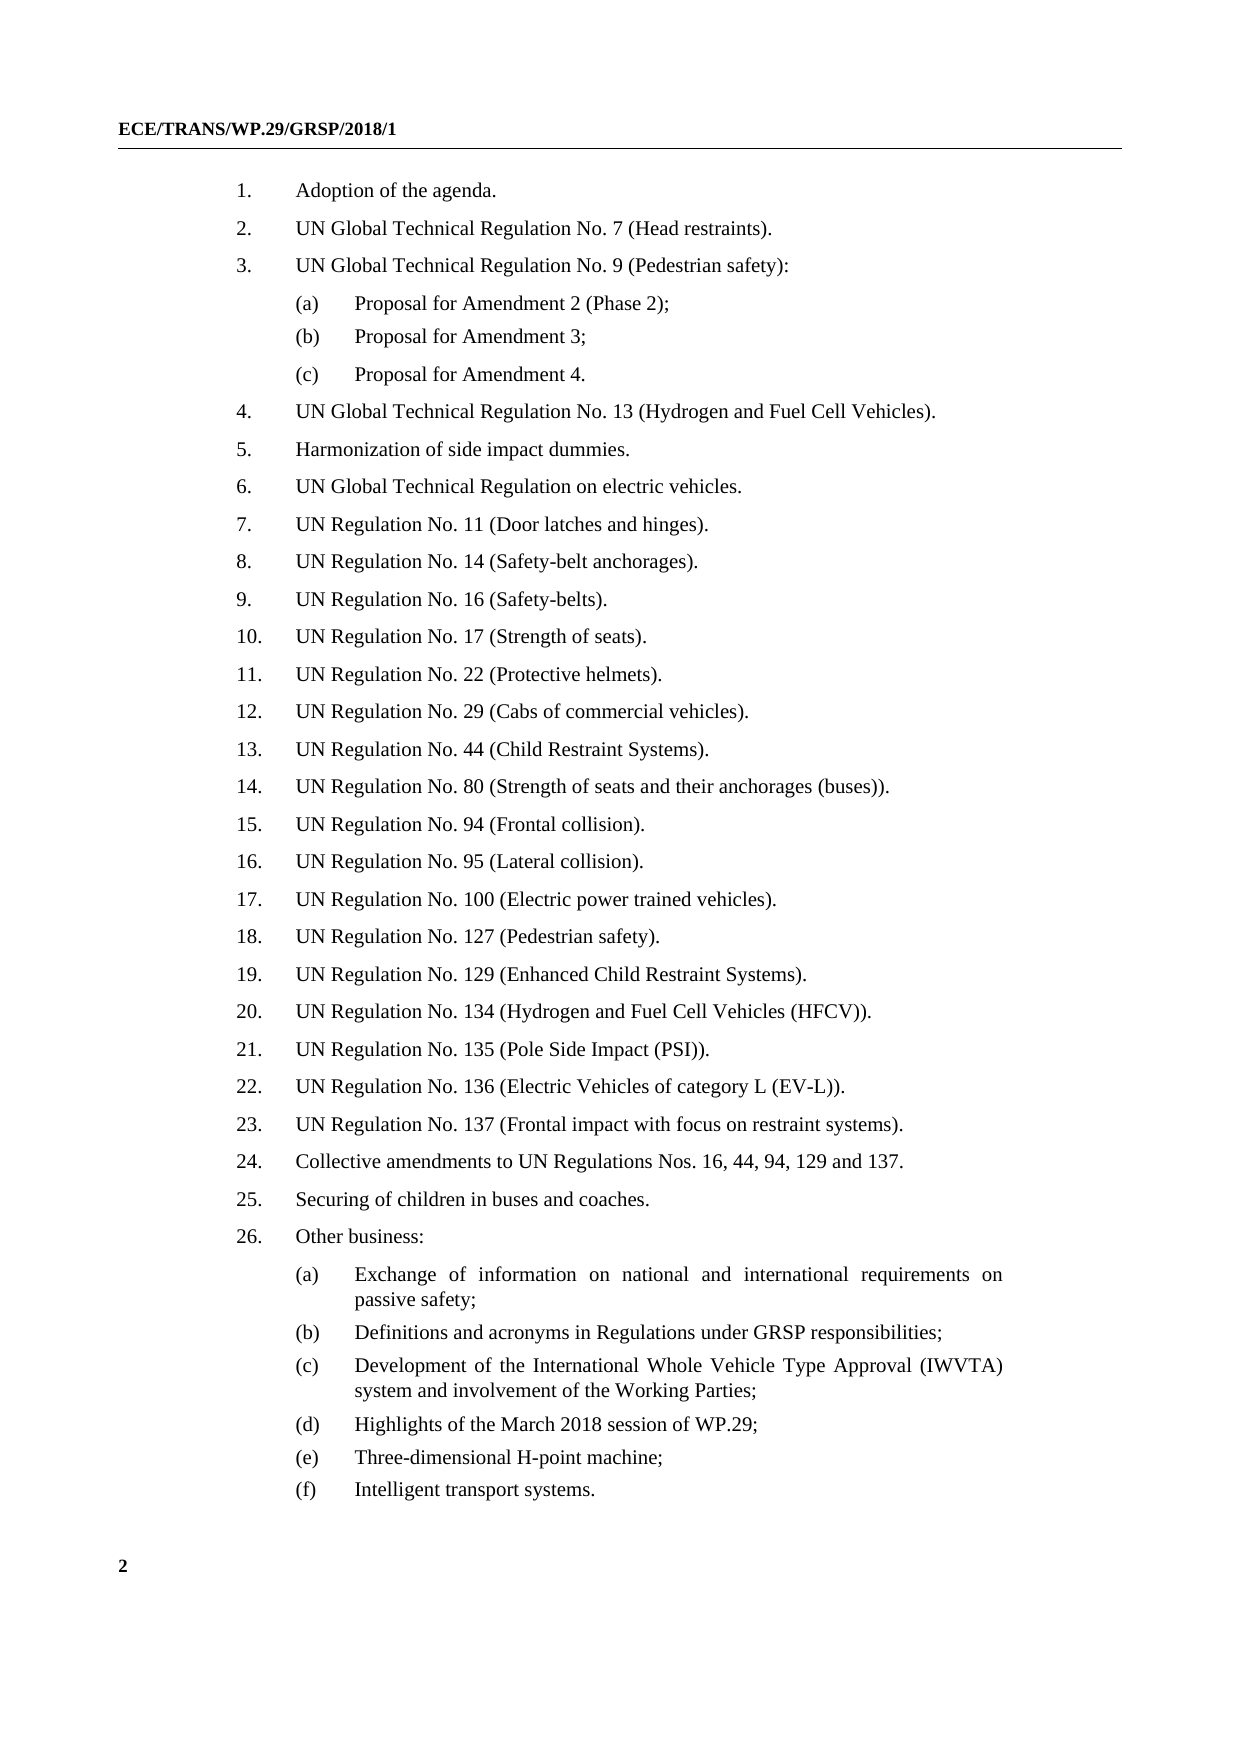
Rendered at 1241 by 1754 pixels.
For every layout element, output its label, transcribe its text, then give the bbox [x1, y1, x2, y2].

text 23. UN Regulation No. 137 (Frontal impact with focus on restraint systems). [236, 1111, 1004, 1136]
text (a) Proposal for Amendment 2 (Phase 2); [236, 290, 1004, 315]
text 17. UN Regulation No. 100 (Electric power trained vehicles). [236, 886, 1004, 911]
text 13. UN Regulation No. 44 (Child Restraint Systems). [236, 736, 1004, 761]
text (c) Proposal for Amendment 4. [295, 361, 1004, 386]
text 15. UN Regulation No. 94 (Frontal collision). [236, 811, 1004, 836]
text (a) Exchange of information on national and international requirements on passive safety; [295, 1261, 1004, 1311]
text (c) Development of the International Whole Vehicle Type Approval (IWVTA) system and involvement of the Working Parties; [295, 1352, 1004, 1402]
text 12. UN Regulation No. 29 (Cabs of commercial vehicles). [236, 698, 1004, 723]
text 8. UN Regulation No. 14 (Safety-belt anchorages). [236, 548, 1004, 573]
text 10. UN Regulation No. 17 (Strength of seats). [236, 623, 1004, 648]
text 4. UN Global Technical Regulation No. 13 (Hydrogen and Fuel Cell Vehicles). [236, 398, 1004, 423]
text (e) Three-dimensional H-point machine; [295, 1444, 1004, 1469]
text 20. UN Regulation No. 134 (Hydrogen and Fuel Cell Vehicles (HFCV)). [236, 998, 1004, 1023]
text 21. UN Regulation No. 135 (Pole Side Impact (PSI)). [236, 1036, 1004, 1061]
text 19. UN Regulation No. 129 (Enhanced Child Restraint Systems). [236, 961, 1004, 986]
text 6. UN Global Technical Regulation on electric vehicles. [236, 473, 1004, 498]
text 18. UN Regulation No. 127 (Pedestrian safety). [236, 923, 1004, 948]
text 24. Collective amendments to UN Regulations Nos. 16, 44, 94, 129 and 137. [236, 1148, 1004, 1173]
text 2. UN Global Technical Regulation No. 7 (Head restraints). [236, 215, 1004, 240]
text 22. UN Regulation No. 136 (Electric Vehicles of category L (EV-L)). [236, 1073, 1004, 1098]
text (b) Proposal for Amendment 3; [295, 323, 1004, 348]
text 5. Harmonization of side impact dummies. [236, 436, 1004, 461]
text 11. UN Regulation No. 22 (Protective helmets). [236, 661, 1004, 686]
text 1. Adoption of the agenda. [236, 177, 1004, 202]
text 7. UN Regulation No. 11 (Door latches and hinges). [236, 511, 1004, 536]
text (d) Highlights of the March 2018 session of WP.29; [295, 1411, 1004, 1436]
text 9. UN Regulation No. 16 (Safety-belts). [236, 586, 1004, 611]
text 3. UN Global Technical Regulation No. 9 (Pedestrian safety): [236, 252, 1004, 277]
text (b) Definitions and acronyms in Regulations under GRSP responsibilities; [295, 1319, 1004, 1344]
text 16. UN Regulation No. 95 (Lateral collision). [236, 848, 1004, 873]
text (f) Intelligent transport systems. [295, 1477, 1004, 1501]
text 26. Other business: [236, 1223, 1004, 1248]
text 14. UN Regulation No. 80 (Strength of seats and their anchorages (buses)). [236, 773, 1004, 798]
text 25. Securing of children in buses and coaches. [236, 1186, 1004, 1211]
